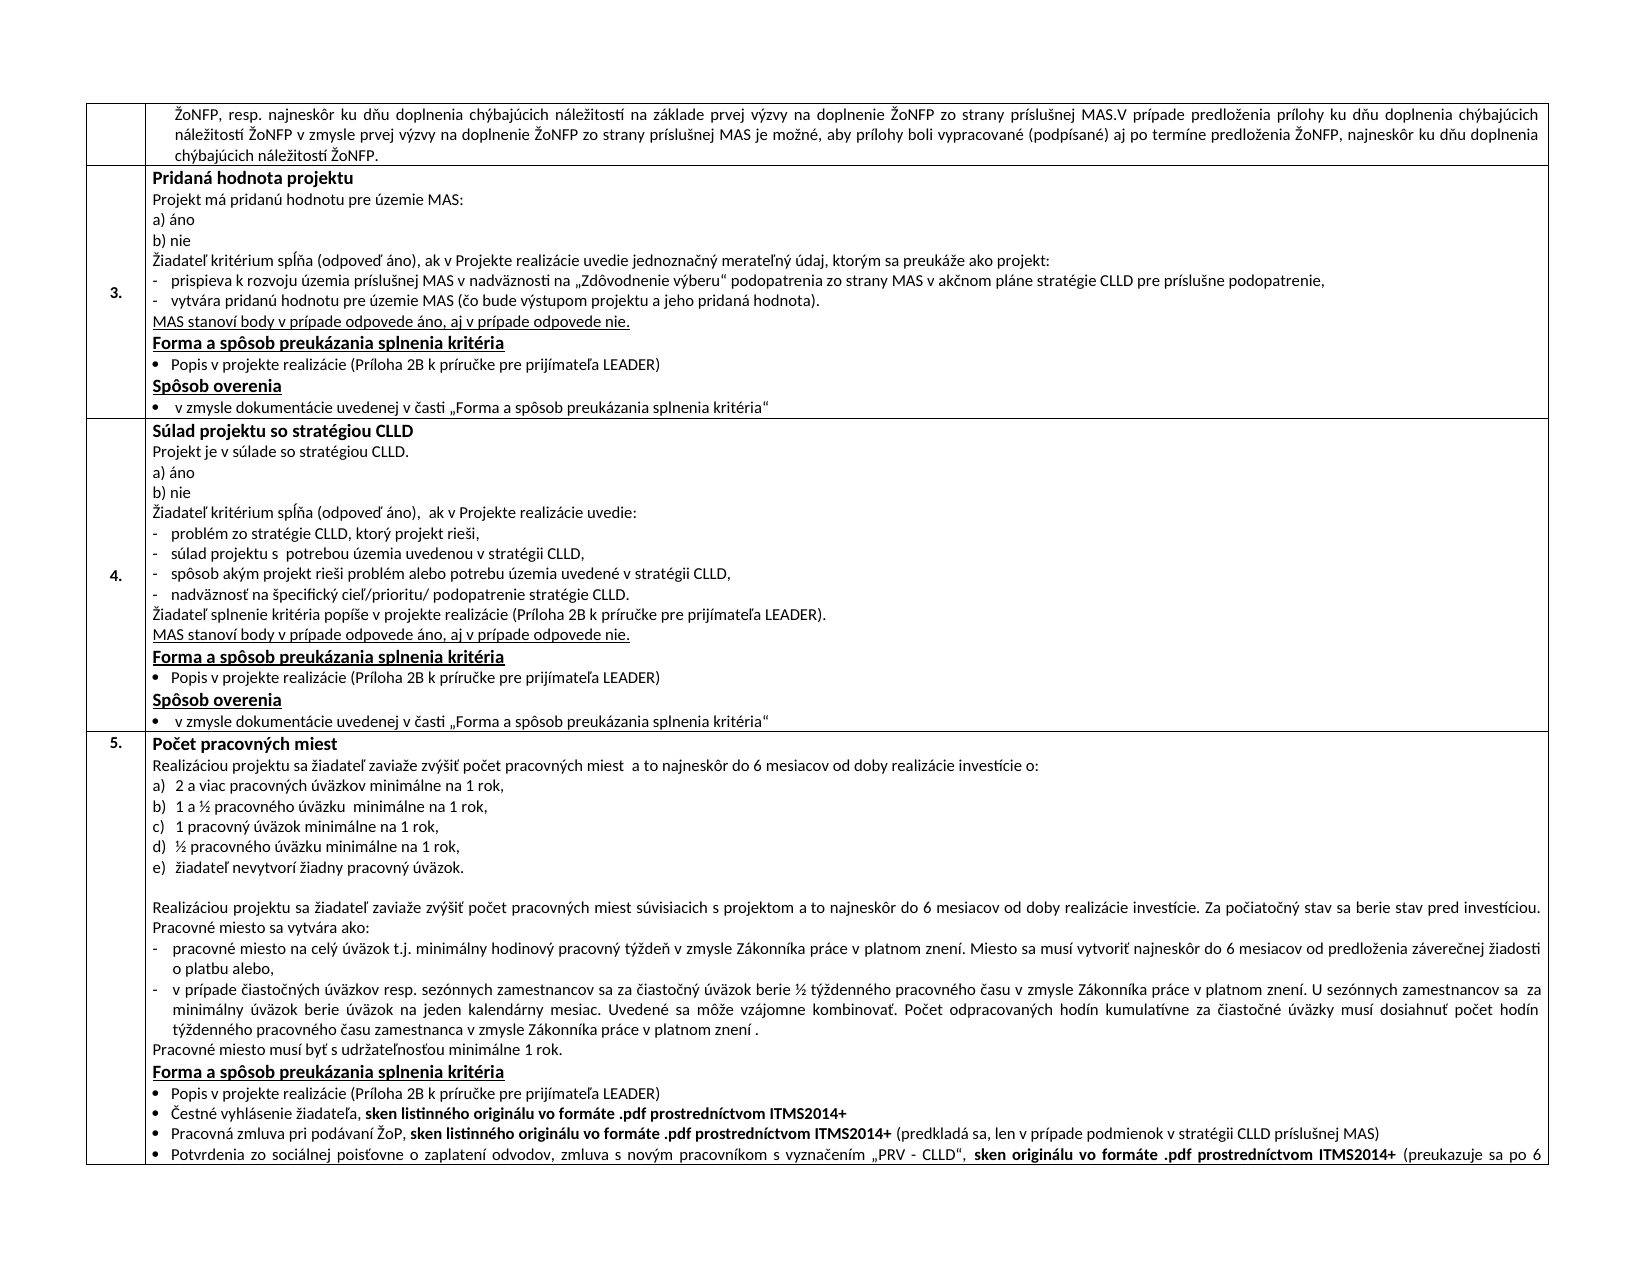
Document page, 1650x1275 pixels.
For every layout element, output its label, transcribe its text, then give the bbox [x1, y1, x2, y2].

table_cell Pridaná hodnota projektu Projekt má pridanú hodnotu pre územie MAS: a) áno b) nie Žiadateľ kritérium spĺňa (odpoveď áno), ak v Projekte realizácie uvedie jednoznačný merateľný údaj, ktorým sa preukáže ako projekt: prispieva k rozvoju územia príslušnej MAS v nadväznosti na „Zdôvodnenie výberu“ podopatrenia zo strany MAS v akčnom pláne stratégie CLLD pre príslušne podopatrenie, vytvára pridanú hodnotu pre územie MAS (čo bude výstupom projektu a jeho pridaná hodnota). MAS stanoví body v prípade odpovede áno, aj v prípade odpovede nie. Forma a spôsob preukázania splnenia kritéria Popis v projekte realizácie (Príloha 2B k príručke pre prijímateľa LEADER) Spôsob overenia v zmysle dokumentácie uvedenej v časti „Forma a spôsob preukázania splnenia kritéria“ [146, 166, 1548, 418]
table_cell 3. [87, 166, 145, 418]
table_cell 4. [87, 419, 145, 731]
table_cell Súlad projektu so stratégiou CLLD Projekt je v súlade so stratégiou CLLD. a) áno b) nie Žiadateľ kritérium spĺňa (odpoveď áno), ak v Projekte realizácie uvedie: problém zo stratégie CLLD, ktorý projekt rieši, súlad projektu s potrebou územia uvedenou v stratégii CLLD, spôsob akým projekt rieši problém alebo potrebu územia uvedené v stratégii CLLD, nadväznosť na špecifický cieľ/prioritu/ podopatrenie stratégie CLLD. Žiadateľ splnenie kritéria popíše v projekte realizácie (Príloha 2B k príručke pre prijímateľa LEADER). MAS stanoví body v prípade odpovede áno, aj v prípade odpovede nie. Forma a spôsob preukázania splnenia kritéria Popis v projekte realizácie (Príloha 2B k príručke pre prijímateľa LEADER) Spôsob overenia v zmysle dokumentácie uvedenej v časti „Forma a spôsob preukázania splnenia kritéria“ [146, 419, 1548, 731]
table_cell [146, 732, 1548, 1164]
table_cell 2. [87, 104, 145, 165]
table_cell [146, 104, 1548, 165]
table_cell 5. [87, 732, 145, 1164]
